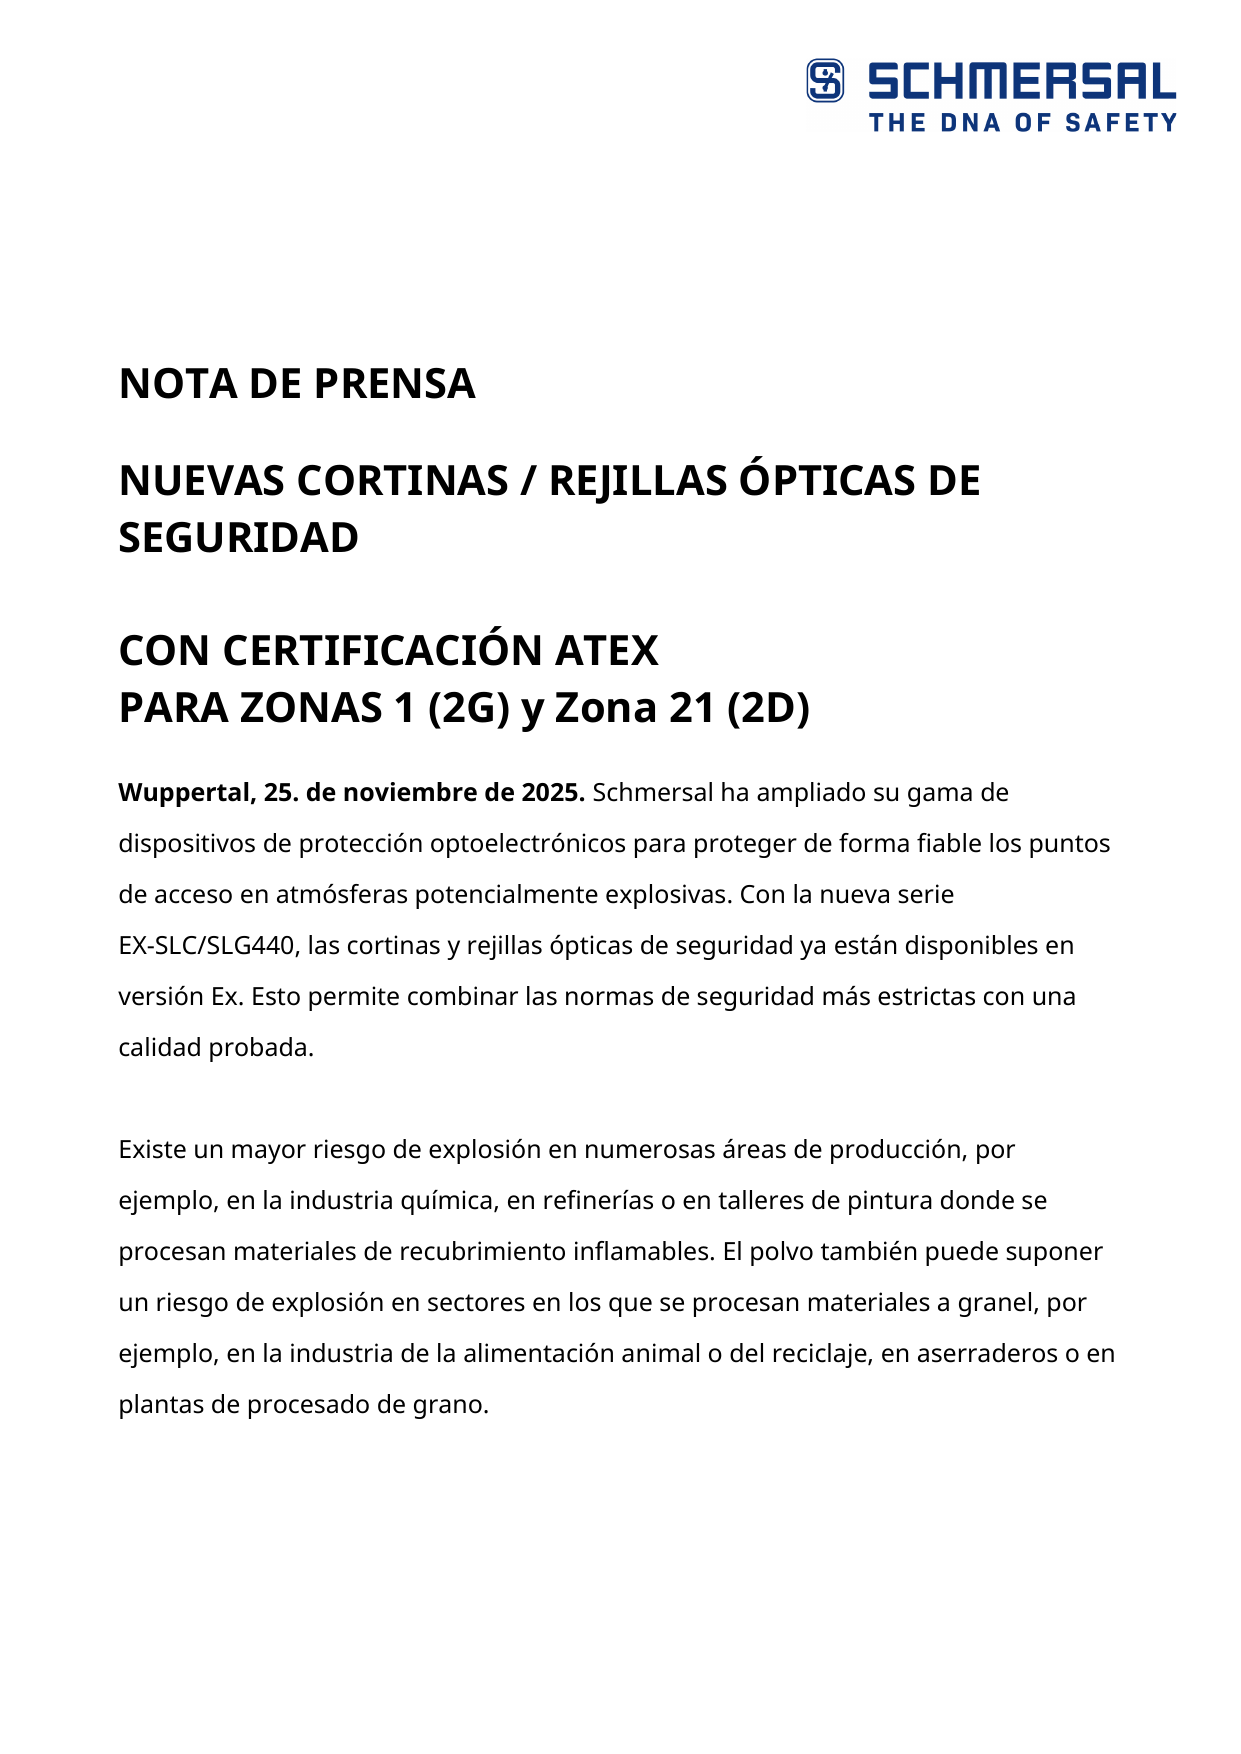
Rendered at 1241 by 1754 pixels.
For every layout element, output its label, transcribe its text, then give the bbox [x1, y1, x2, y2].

text PARA ZONAS 1 (2G) y Zona 21 (2D) [118, 678, 1122, 735]
text NOTA DE PRENSA [118, 354, 1122, 411]
text NUEVAS CORTINAS / REJILLAS ÓPTICAS DE SEGURIDAD [118, 451, 1122, 564]
picture [806, 58, 1177, 132]
text CON CERTIFICACIÓN ATEX [118, 621, 1122, 678]
text Wuppertal, 25. de noviembre de 2025. Schmersal ha ampliado su gama de dispositivos de protección optoelectrónicos para proteger de forma fiable los puntos de acceso en atmósferas potencialmente explosivas. Con la nueva serie EX-SLC/SLG440, las cortinas y rejillas ópticas de seguridad ya están disponibles en versión Ex. Esto permite combinar las normas de seguridad más estrictas con una calidad probada. [118, 774, 1122, 1064]
text Existe un mayor riesgo de explosión en numerosas áreas de producción, por ejemplo, en la industria química, en refinerías o en talleres de pintura donde se procesan materiales de recubrimiento inflamables. El polvo también puede suponer un riesgo de explosión en sectores en los que se procesan materiales a granel, por ejemplo, en la industria de la alimentación animal o del reciclaje, en aserraderos o en plantas de procesado de grano. [118, 1132, 1122, 1421]
